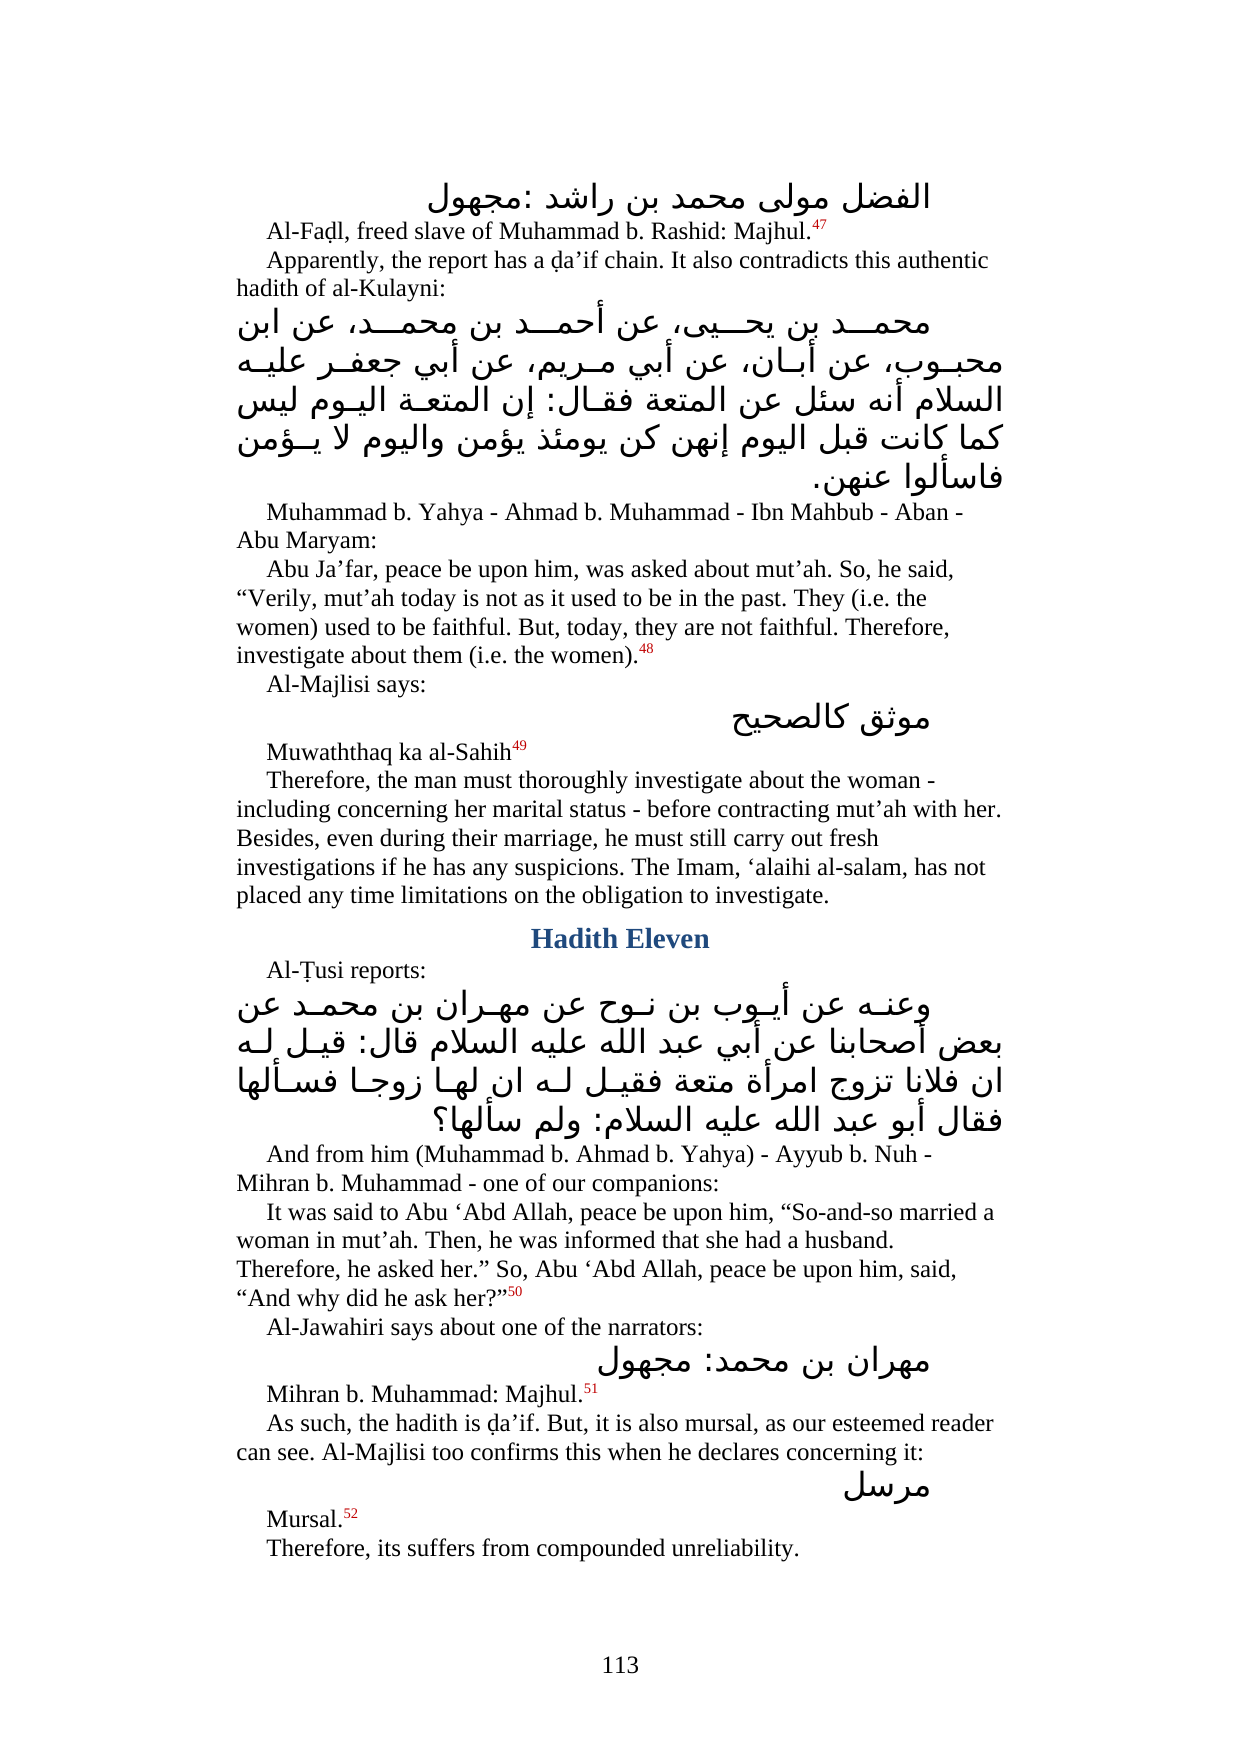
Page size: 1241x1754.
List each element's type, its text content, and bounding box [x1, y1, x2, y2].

text It was said to Abu ‘Abd Allah, peace be upon him, “So-and-so married a woman in mut’ah. Then, he was informed that she had a husband. Therefore, he asked her.” So, Abu ‘Abd Allah, peace be upon him, said, “And why did he ask her?”50 [236, 1197, 1004, 1312]
text مرسل [236, 1466, 1004, 1504]
text Therefore, the man must thoroughly investigate about the woman - including concerning her marital status - before contracting mut’ah with her. Besides, even during their marriage, he must still carry out fresh investigations if he has any suspicions. The Imam, ‘alaihi al-salam, has not placed any time limitations on the obligation to investigate. [236, 765, 1004, 909]
text Muwaththaq ka al-Sahih49 [236, 737, 1004, 765]
text الفضل مولى محمد بن راشد :مجهول [236, 177, 1004, 216]
text Apparently, the report has a ḍa’if chain. It also contradicts this authentic hadith of al-Kulayni: [236, 245, 1004, 302]
text محمد بن يحيى، عن أحمد بن محمد، عن ابن محبوب، عن أبان، عن أبي مريم، عن أبي جعفر عليه السلام أنه سئل عن المتعة فقال: إن المتعة اليوم ليس كما كانت قبل اليوم إنهن كن يومئذ يؤمن واليوم لا يؤمن فاسألوا عنهن. [236, 302, 1004, 497]
text وعنه عن أيوب بن نوح عن مهران بن محمد عن بعض أصحابنا عن أبي عبد الله عليه السلام قال: قيل له ان فلانا تزوج امرأة متعة فقيل له ان لها زوجا فسألها فقال أبو عبد الله عليه السلام: ولم سألها؟ [236, 984, 1004, 1139]
text And from him (Muhammad b. Ahmad b. Yahya) - Ayyub b. Nuh - Mihran b. Muhammad - one of our companions: [236, 1139, 1004, 1197]
text موثق كالصحيح [236, 698, 1004, 737]
text Muhammad b. Yahya - Ahmad b. Muhammad - Ibn Mahbub - Aban - Abu Maryam: [236, 497, 1004, 554]
text Al-Jawahiri says about one of the narrators: [236, 1312, 1004, 1341]
subtitle Hadith Eleven [236, 922, 1004, 955]
text Mihran b. Muhammad: Majhul.51 [236, 1379, 1004, 1408]
text As such, the hadith is ḍa’if. But, it is also mursal, as our esteemed reader can see. Al-Majlisi too confirms this when he declares concerning it: [236, 1408, 1004, 1466]
text Therefore, its suffers from compounded unreliability. [236, 1533, 1004, 1562]
text Abu Ja’far, peace be upon him, was asked about mut’ah. So, he said, “Verily, mut’ah today is not as it used to be in the past. They (i.e. the women) used to be faithful. But, today, they are not faithful. Therefore, investigate about them (i.e. the women).48 [236, 554, 1004, 669]
text Mursal.52 [236, 1504, 1004, 1533]
text Al-Ṭusi reports: [236, 955, 1004, 984]
text Al-Majlisi says: [236, 669, 1004, 698]
text Al-Faḍl, freed slave of Muhammad b. Rashid: Majhul.47 [236, 216, 1004, 245]
text مهران بن محمد: مجهول [236, 1341, 1004, 1379]
